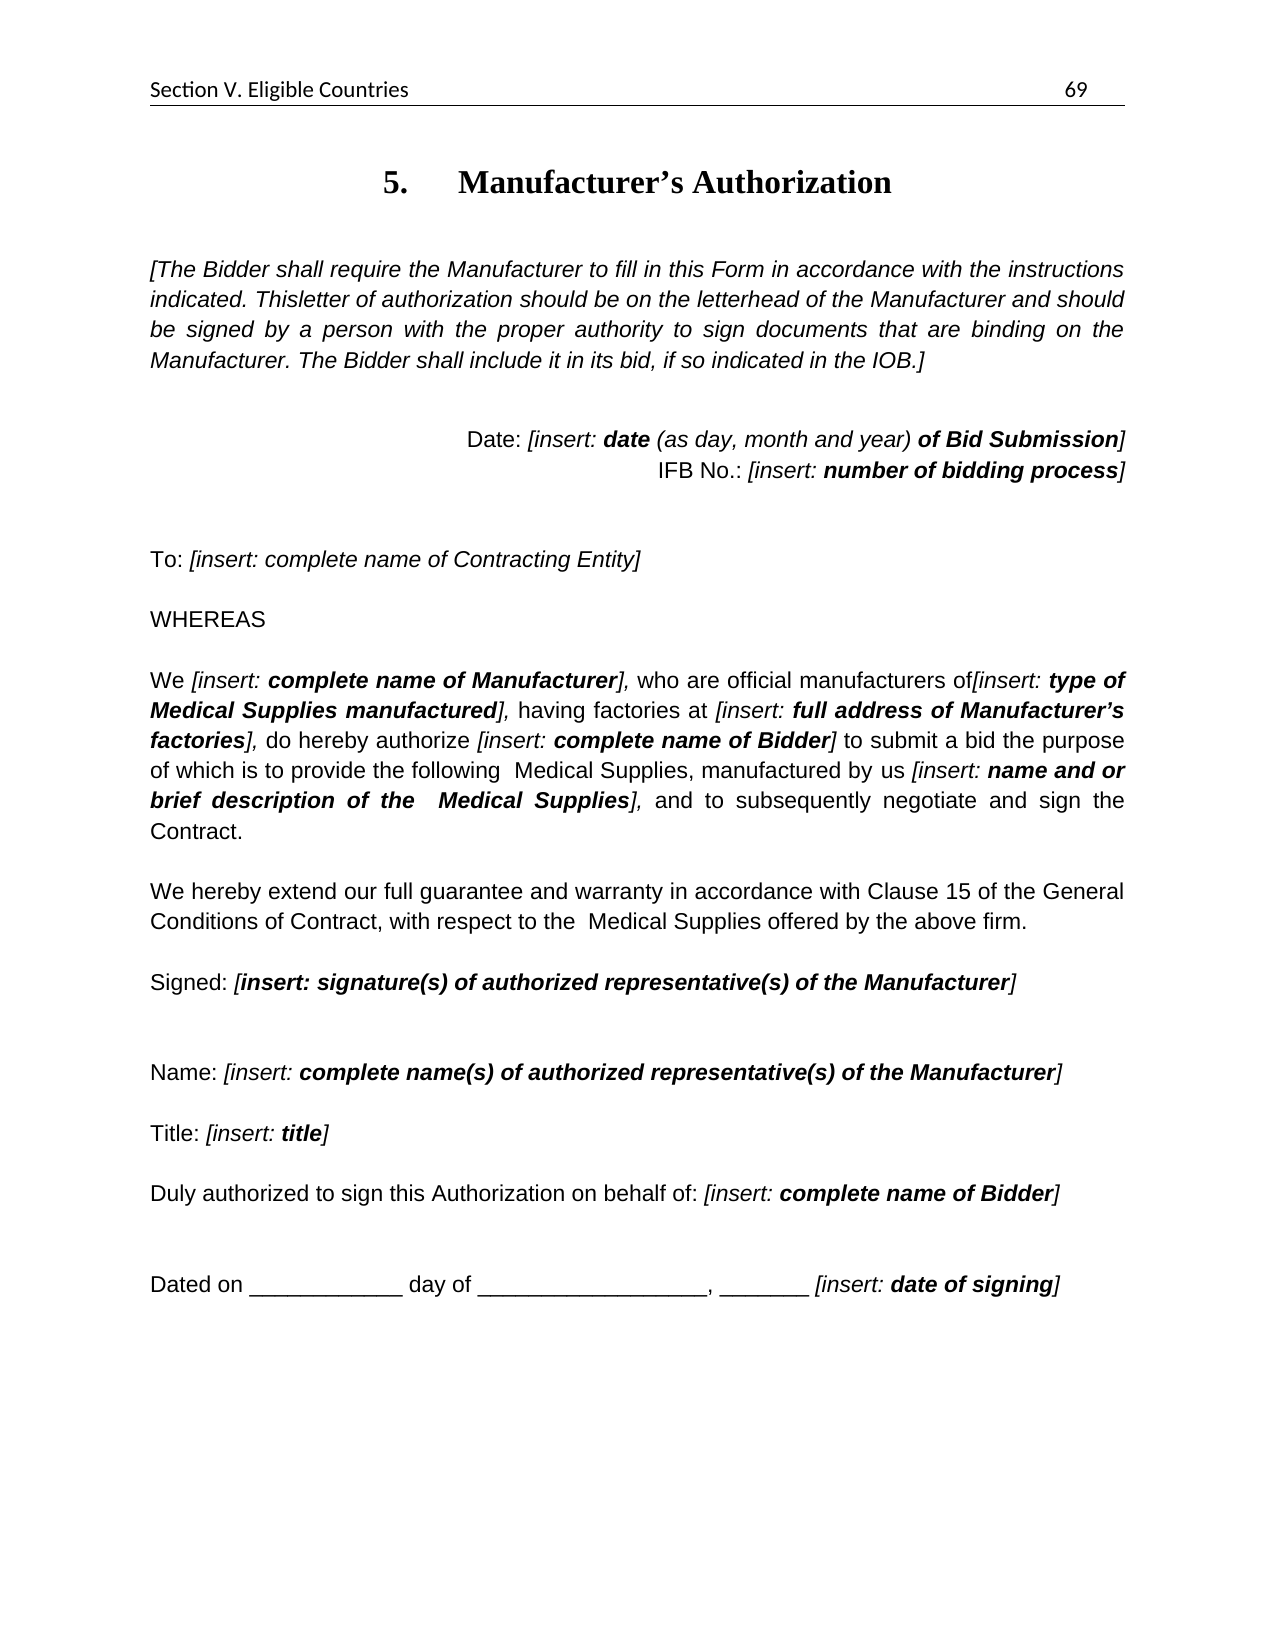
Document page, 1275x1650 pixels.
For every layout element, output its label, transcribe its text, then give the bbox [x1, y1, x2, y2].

text Name: [insert: complete name(s) of authorized representative(s) of the Manufacturer] [150, 1059, 1125, 1086]
text We [insert: complete name of Manufacturer], who are official manufacturers of[insert: type of Medical Supplies manufactured], having factories at [insert: full address of Manufacturer’s factories], do hereby authorize [insert: complete name of Bidder] to submit a bid the purpose of which is to provide the following Medical Supplies, manufactured by us [insert: name and or brief description of the Medical Supplies], and to subsequently negotiate and sign the Contract. [150, 667, 1125, 844]
text 5. Manufacturer’s Authorization [150, 162, 1125, 201]
text WHEREAS [150, 606, 1125, 633]
text Dated on ____________ day of __________________, _______ [insert: date of signing] [150, 1271, 1125, 1297]
text We hereby extend our full guarantee and warranty in accordance with Clause 15 of the General Conditions of Contract, with respect to the Medical Supplies offered by the above firm. [150, 878, 1125, 935]
text Date: [insert: date (as day, month and year) of Bid Submission] [150, 426, 1125, 453]
text Title: [insert: title] [150, 1120, 1125, 1146]
text To: [insert: complete name of Contracting Entity] [150, 546, 1125, 572]
text Signed: [insert: signature(s) of authorized representative(s) of the Manufacturer] [150, 969, 1125, 995]
text Duly authorized to sign this Authorization on behalf of: [insert: complete name of Bidder] [150, 1180, 1125, 1207]
text IFB No.: [insert: number of bidding process] [150, 457, 1125, 483]
text [The Bidder shall require the Manufacturer to fill in this Form in accordance with the instructions indicated. Thisletter of authorization should be on the letterhead of the Manufacturer and should be signed by a person with the proper authority to sign documents that are binding on the Manufacturer. The Bidder shall include it in its bid, if so indicated in the IOB.] [150, 256, 1125, 373]
